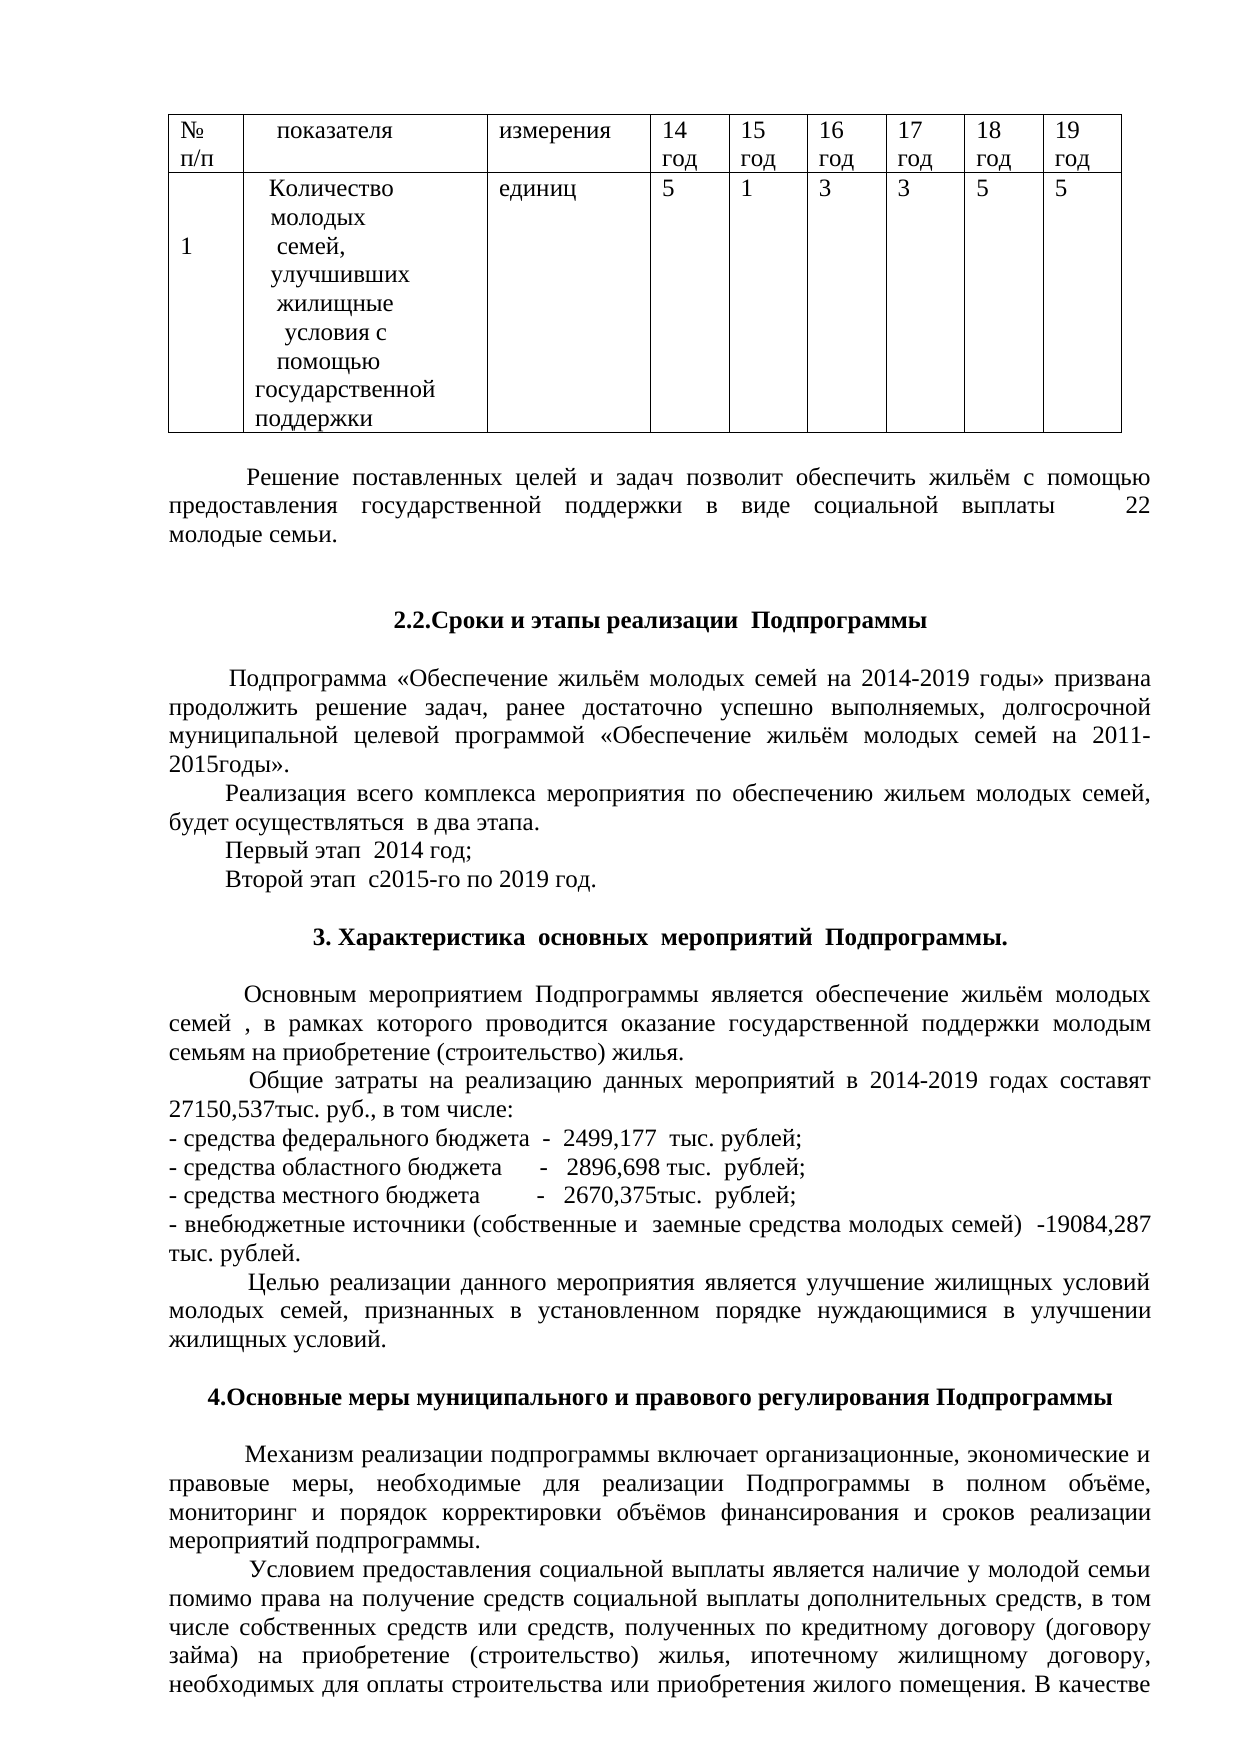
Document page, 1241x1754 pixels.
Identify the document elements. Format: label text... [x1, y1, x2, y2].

text Первый этап 2014 год; [169, 836, 1152, 864]
table_cell 5 [1044, 173, 1121, 432]
text Целью реализации данного мероприятия является улучшение жилищных условий молодых семей, признанных в установленном порядке нуждающимися в улучшении жилищных условий. [169, 1267, 1152, 1353]
table_cell единиц [488, 173, 650, 432]
text Общие затраты на реализацию данных мероприятий в 2014-2019 годах составят 27150,537тыс. руб., в том числе: [169, 1066, 1152, 1123]
table_header 20 17 год [887, 115, 964, 172]
table_cell 1 [169, 173, 243, 432]
table_cell 5 [965, 173, 1043, 432]
text Подпрограмма «Обеспечение жильём молодых семей на 2014-2019 годы» призвана продолжить решение задач, ранее достаточно успешно выполняемых, долгосрочной муниципальной целевой программой «Обеспечение жильём молодых семей на 2011-2015годы». [169, 663, 1152, 778]
table_header 20 16 год [808, 115, 886, 172]
text 4.Основные меры муниципального и правового регулирования Подпрограммы [169, 1382, 1152, 1411]
text 3. Характеристика основных мероприятий Подпрограммы. [169, 922, 1152, 951]
table_header 20 18 год [965, 115, 1043, 172]
table_header 20 19 год [1044, 115, 1121, 172]
text Решение поставленных целей и задач позволит обеспечить жильём с помощью предоставления государственной поддержки в виде социальной выплаты 22 молодые семьи. [169, 462, 1152, 548]
text Механизм реализации подпрограммы включает организационные, экономические и правовые меры, необходимые для реализации Подпрограммы в полном объёме, мониторинг и порядок корректировки объёмов финансирования и сроков реализации мероприятий подпрограммы. [169, 1439, 1152, 1554]
table_cell Количество молодых семей, улучшивших жилищные условия с помощью государственной поддержки [244, 173, 487, 432]
text - средства федерального бюджета - 2499,177 тыс. рублей; [169, 1123, 1152, 1152]
text - средства областного бюджета - 2896,698 тыс. рублей; [169, 1152, 1152, 1181]
table_cell 3 [887, 173, 964, 432]
text Второй этап с2015-го по 2019 год. [169, 864, 1152, 893]
text Основным мероприятием Подпрограммы является обеспечение жильём молодых семей , в рамках которого проводится оказание государственной поддержки молодым семьям на приобретение (строительство) жилья. [169, 979, 1152, 1066]
table_header № п/п [169, 115, 243, 172]
text - внебюджетные источники (собственные и заемные средства молодых семей) -19084,287 тыс. рублей. [169, 1209, 1152, 1267]
table_header Единицы измерения [488, 115, 650, 172]
table_header 20 14 год [651, 115, 729, 172]
table_cell 5 [651, 173, 729, 432]
table_cell 3 [808, 173, 886, 432]
table_cell 1 [730, 173, 807, 432]
table_header 20 15 год [730, 115, 807, 172]
text 2.2.Сроки и этапы реализации Подпрограммы [169, 606, 1152, 634]
text - средства местного бюджета - 2670,375тыс. рублей; [169, 1181, 1152, 1209]
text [169, 1554, 1152, 1698]
text Реализация всего комплекса мероприятия по обеспечению жильем молодых семей, будет осуществляться в два этапа. [169, 778, 1152, 836]
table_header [244, 115, 487, 172]
